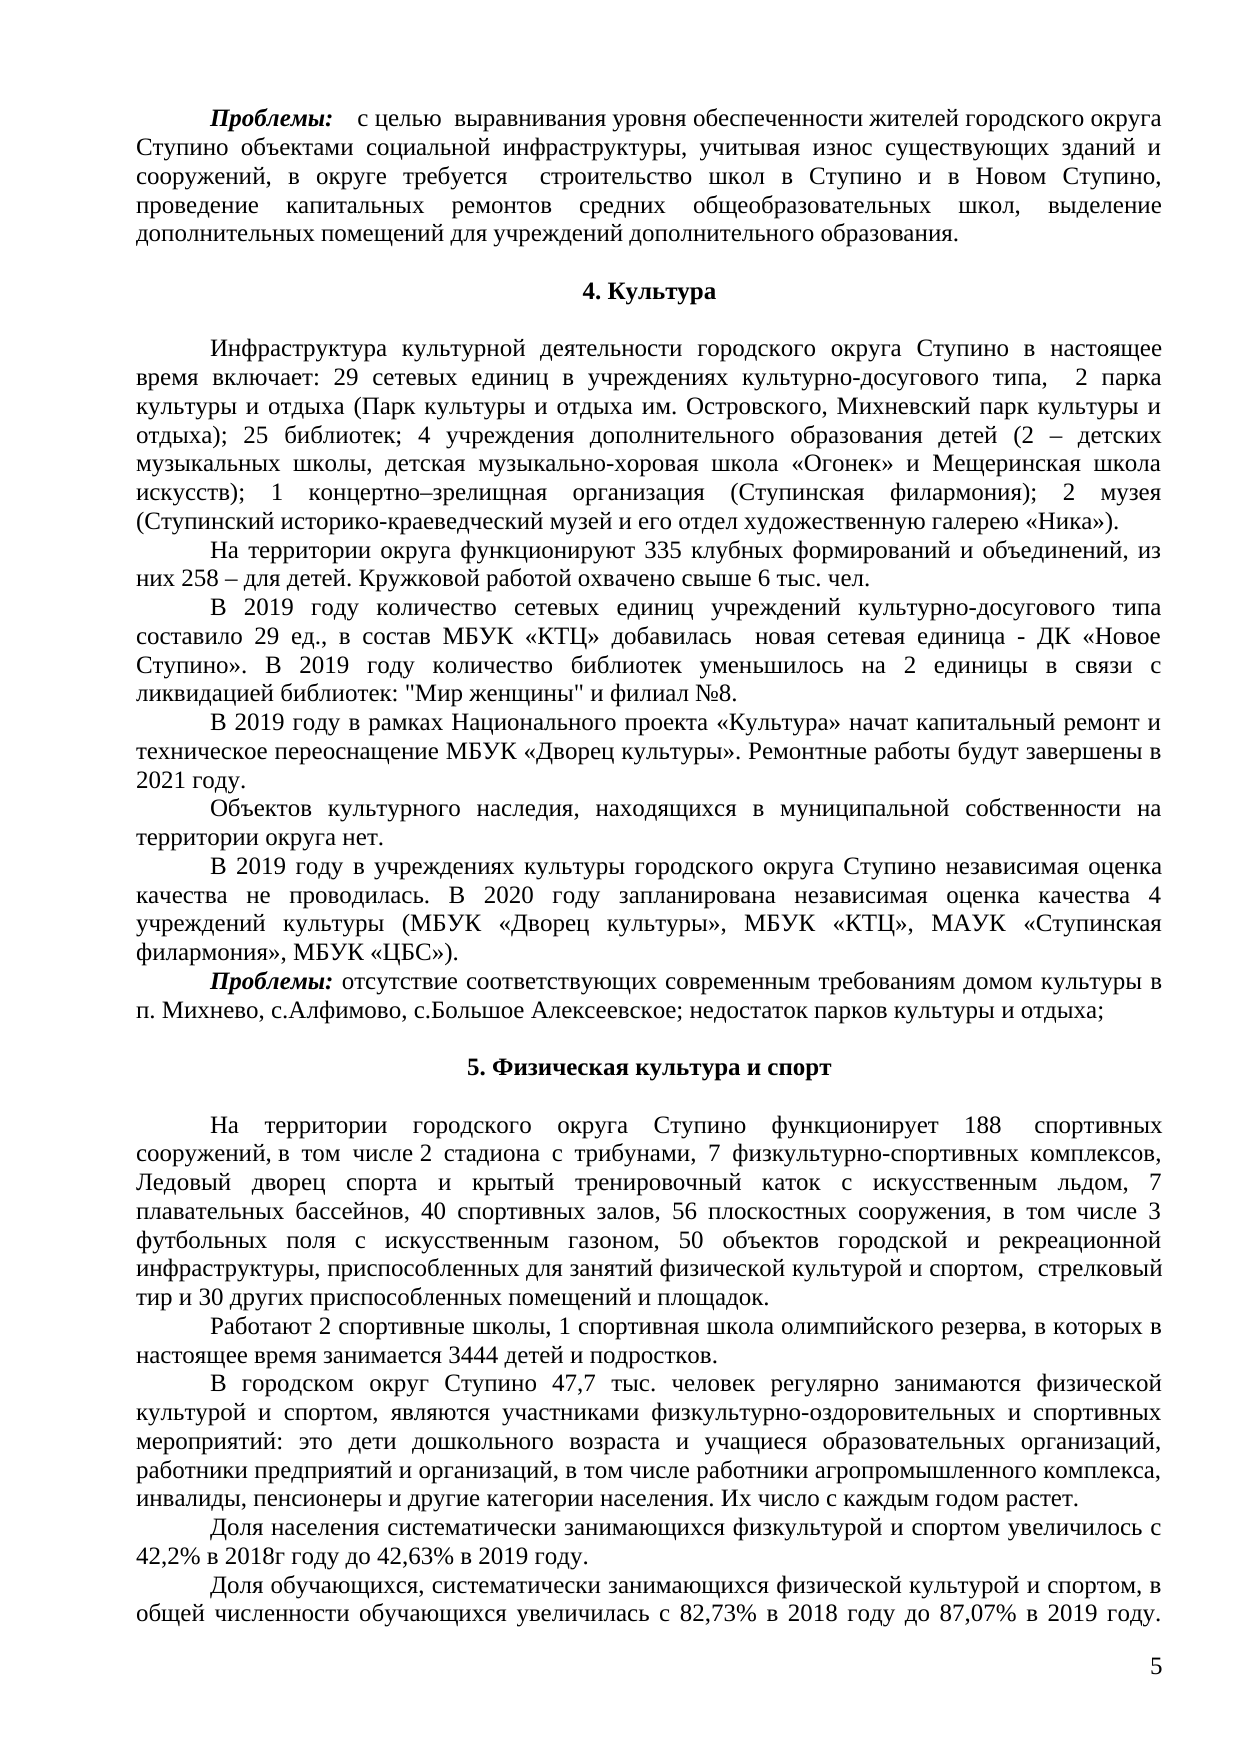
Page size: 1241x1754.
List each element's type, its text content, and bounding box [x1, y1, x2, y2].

text Проблемы: с целью выравнивания уровня обеспеченности жителей городского округа Ступино объектами социальной инфраструктуры, учитывая износ существующих зданий и сооружений, в округе требуется строительство школ в Ступино и в Новом Ступино, проведение капитальных ремонтов средних общеобразовательных школ, выделение дополнительных помещений для учреждений дополнительного образования. [136, 103, 1162, 247]
text Доля населения систематически занимающихся физкультурой и спортом увеличилось с 42,2% в 2018г году до 42,63% в 2019 году. [136, 1512, 1162, 1570]
text На территории округа функционируют 335 клубных формирований и объединений, из них 258 – для детей. Кружковой работой охвачено свыше 6 тыс. чел. [136, 535, 1162, 592]
text 4. Культура [136, 276, 1162, 305]
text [136, 1570, 1162, 1627]
text На территории городского округа Ступино функционирует 188 спортивных сооружений, в том числе 2 стадиона с трибунами, 7 физкультурно-спортивных комплексов, Ледовый дворец спорта и крытый тренировочный каток с искусственным льдом, 7 плавательных бассейнов, 40 спортивных залов, 56 плоскостных сооружения, в том числе 3 футбольных поля с искусственным газоном, 50 объектов городской и рекреационной инфраструктуры, приспособленных для занятий физической культурой и спортом, стрелковый тир и 30 других приспособленных помещений и площадок. [136, 1110, 1162, 1311]
text В 2019 году количество сетевых единиц учреждений культурно-досугового типа составило 29 ед., в состав МБУК «КТЦ» добавилась новая сетевая единица - ДК «Новое Ступино». В 2019 году количество библиотек уменьшилось на 2 единицы в связи с ликвидацией библиотек: "Мир женщины" и филиал №8. [136, 592, 1162, 707]
text Работают 2 спортивные школы, 1 спортивная школа олимпийского резерва, в которых в настоящее время занимается 3444 детей и подростков. [136, 1311, 1162, 1368]
text В городском округ Ступино 47,7 тыс. человек регулярно занимаются физической культурой и спортом, являются участниками физкультурно-оздоровительных и спортивных мероприятий: это дети дошкольного возраста и учащиеся образовательных организаций, работники предприятий и организаций, в том числе работники агропромышленного комплекса, инвалиды, пенсионеры и другие категории населения. Их число с каждым годом растет. [136, 1368, 1162, 1512]
text В 2019 году в учреждениях культуры городского округа Ступино независимая оценка качества не проводилась. В 2020 году запланирована независимая оценка качества 4 учреждений культуры (МБУК «Дворец культуры», МБУК «КТЦ», МАУК «Ступинская филармония», МБУК «ЦБС»). [136, 851, 1162, 966]
text 5. Физическая культура и спорт [136, 1052, 1162, 1081]
text В 2019 году в рамках Национального проекта «Культура» начат капитальный ремонт и техническое переоснащение МБУК «Дворец культуры». Ремонтные работы будут завершены в 2021 году. [136, 707, 1162, 793]
text Инфраструктура культурной деятельности городского округа Ступино в настоящее время включает: 29 сетевых единиц в учреждениях культурно-досугового типа, 2 парка культуры и отдыха (Парк культуры и отдыха им. Островского, Михневский парк культуры и отдыха); 25 библиотек; 4 учреждения дополнительного образования детей (2 – детских музыкальных школы, детская музыкально-хоровая школа «Огонек» и Мещеринская школа искусств); 1 концертно–зрелищная организация (Ступинская филармония); 2 музея (Ступинский историко-краеведческий музей и его отдел художественную галерею «Ника»). [136, 333, 1162, 535]
text Проблемы: отсутствие соответствующих современным требованиям домом культуры в п. Михнево, с.Алфимово, с.Большое Алексеевское; недостаток парков культуры и отдыха; [136, 966, 1162, 1023]
text Объектов культурного наследия, находящихся в муниципальной собственности на территории округа нет. [136, 793, 1162, 851]
